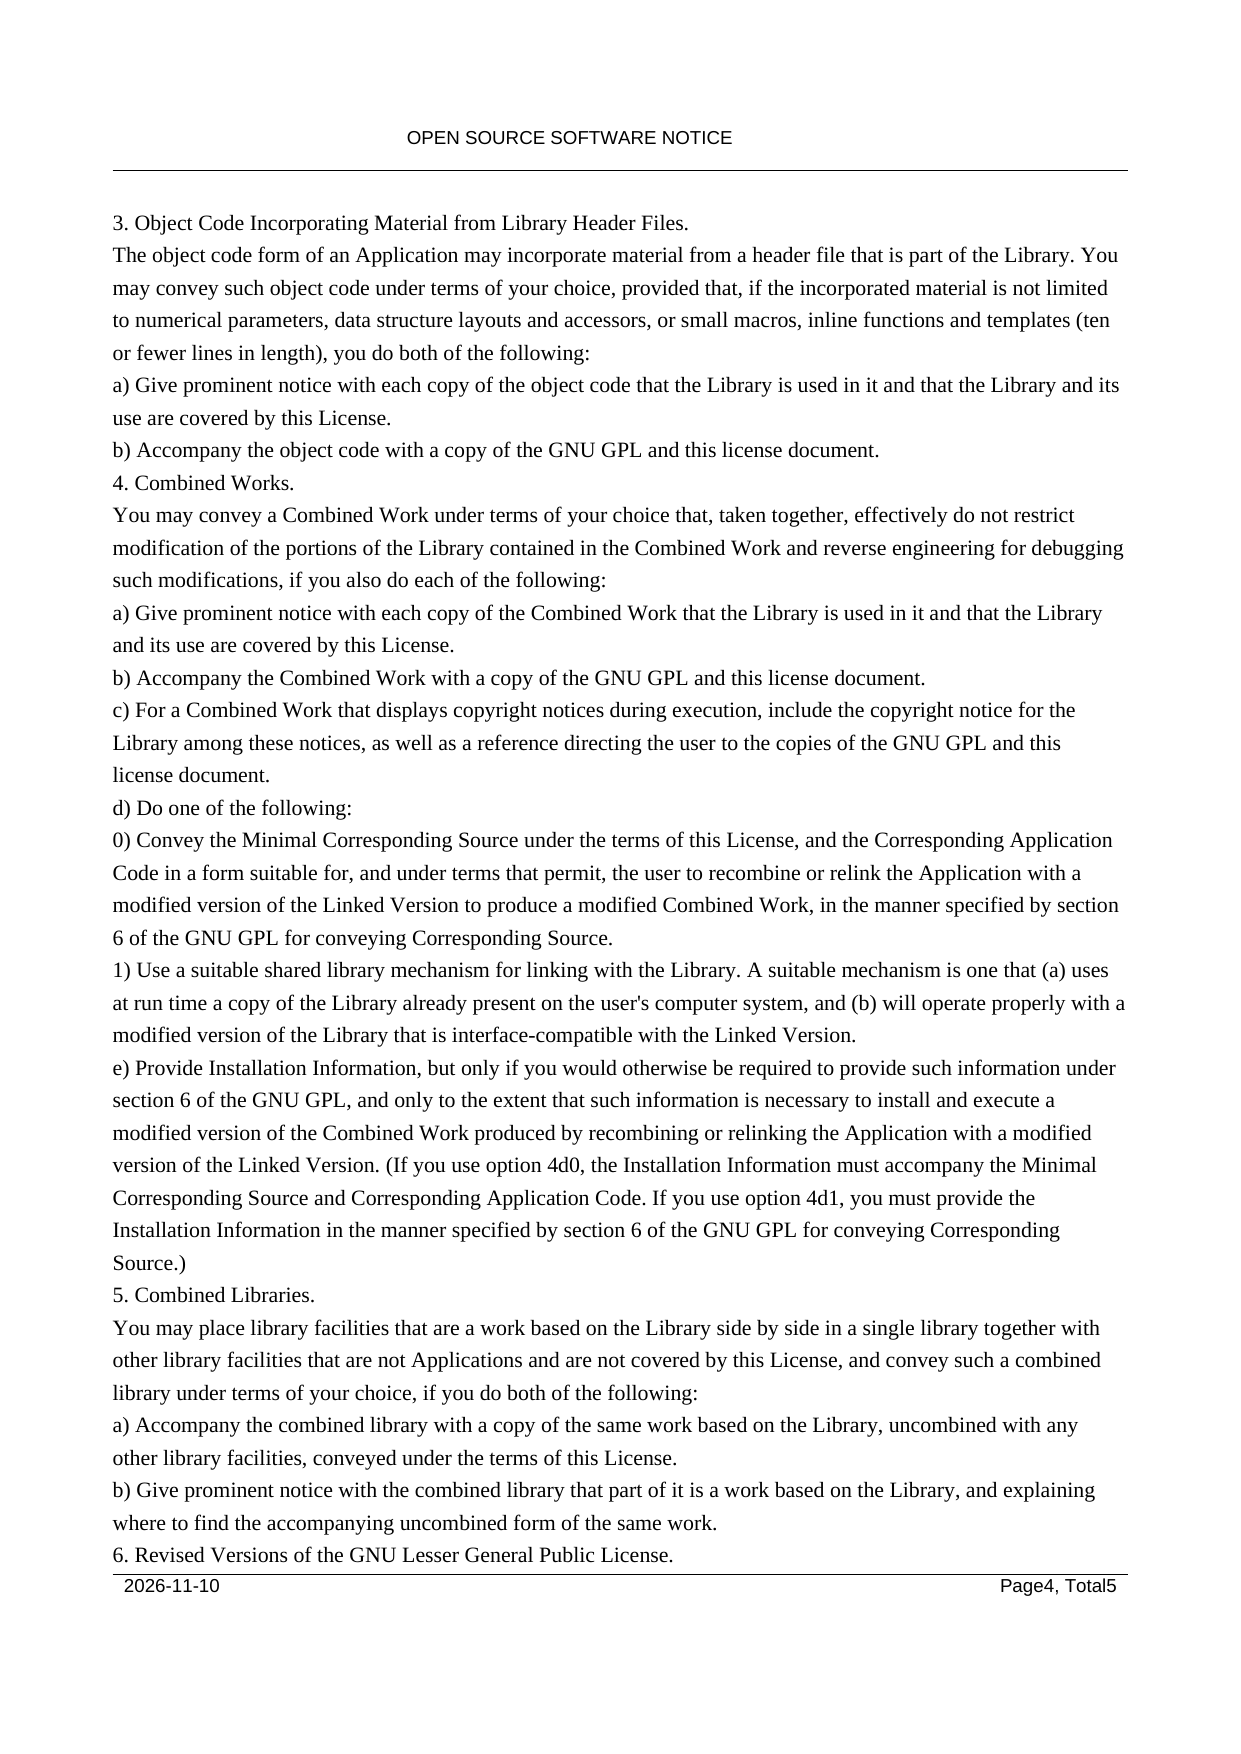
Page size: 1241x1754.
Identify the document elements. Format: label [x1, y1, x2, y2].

text [112, 206, 1128, 1571]
